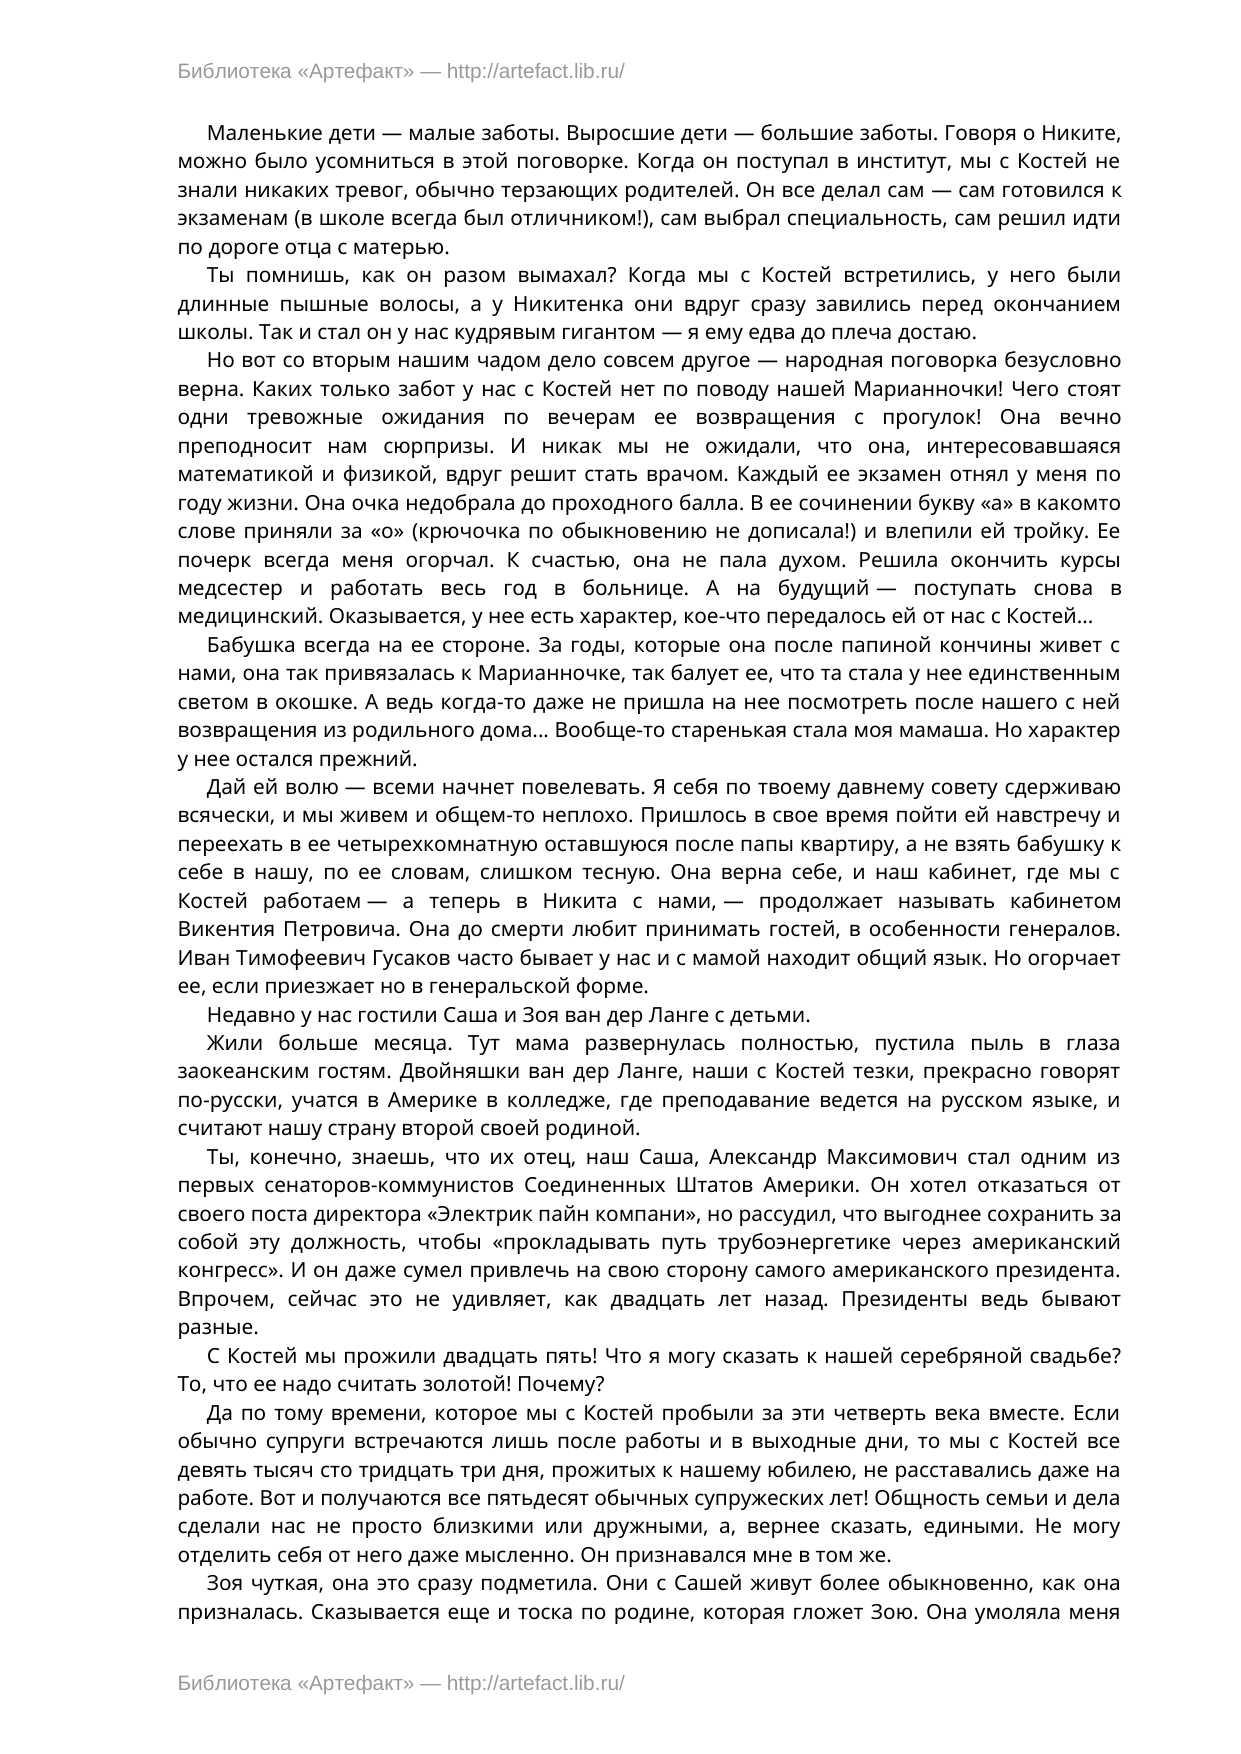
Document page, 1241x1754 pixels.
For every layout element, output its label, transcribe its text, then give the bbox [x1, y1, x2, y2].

text Но вот со вторым нашим чадом дело совсем другое — народная поговорка безусловно верна. Каких только забот у нас с Костей нет по поводу нашей Марианночки! Чего стоят одни тревожныe ожидания по вечерам ее возвращения с прогулок! Она вечно преподносит нам сюрпризы. И никак мы не ожидали, что она, интересовавшаяся математикой и физикой, вдруг решит стать врачом. Каждый ее экзамен отнял у меня по году жизни. Она очка недобрала до проходного балла. В ее сочинении букву «а» в какомто слове приняли за «о» (крючочка по обыкновению не дописала!) и влепили ей тройку. Ее почерк всегда меня огорчал. К счастью, она не пала духом. Решила окончить курсы медсестер и работать весь год в больнице. А на будущий — поступать снова в медицинский. Оказывается, у нее есть характер, кое-что передалось ей oт нас с Костей... [177, 346, 1122, 630]
text С Костей мы прожили двадцать пять! Что я могу сказать к нашей серебряной свадьбе? То, что ее надо считать золотой! Почему? [177, 1341, 1122, 1398]
text Ты, конечно, знаешь, что их отец, наш Саша, Александр Максимович стал одним из первых сенаторов-коммунистов Соединенных Штатов Америки. Он хотел отказаться от своего поста директора «Электрик пайн компани», но рассудил, что выгоднее сохранить за собой эту должность, чтобы «прокладывать путь трубоэнергетике через американский конгресс». И он даже сумел привлечь на свою сторону самого американского президента. Впрочем, сейчас это не удивляет, как двадцать лет назад. Президенты ведь бывают разные. [177, 1142, 1122, 1341]
text Бабушка всегда на ее стороне. За годы, которые она после папиной кончины живет с нами, она так привязалась к Марианночке, так балует ее, что та стала у нее единственным светом в окошке. А ведь когда-то даже не пришла на нее посмотреть после нашего с ней возвращения из родильного дома... Вообще-то старенькая стала моя мамаша. Но характер у нее остался прежний. [177, 630, 1122, 772]
text Дай ей волю — всеми начнет повелевать. Я себя по твоему давнему совету сдерживаю всячески, и мы живем и общем-то неплохо. Пришлось в свое время пойти ей навстречу и переехать в ее четырехкомнатную оставшуюся после папы квартиру, а не взять бабушку к себе в нашу, по ее словам, слишком тесную. Она верна себе, и наш кабинет, где мы с Костей работаем — а теперь в Никита с нами, — продолжает называть кабинетом Викентия Петровича. Она до смерти любит принимать гостей, в особенности генералов. Иван Тимофеевич Гусаков часто бывает у нас и с мамой находит общий язык. Но огорчает ее, если приезжает но в генеральской форме. [177, 772, 1122, 1000]
text Да по тому времени, которое мы с Костей пробыли за эти четверть века вместе. Если обычно супруги встречаются лишь после работы и в выходные дни, то мы с Костей все девять тысяч сто тридцать три дня, прожитых к нашему юбилею, не расставались даже на работе. Вот и получаются все пятьдесят обычных супружеских лет! Общность семьи и дела сделали нас не просто близкими или дружными, а, вернее сказать, едиными. Не могу отделить себя от него даже мысленно. Он признавался мне в том же. [177, 1398, 1122, 1568]
text Недавно у нас гостили Саша и Зоя ван дер Ланге с детьми. [177, 1000, 1122, 1028]
text Маленькие дети — малые заботы. Выросшие дети — большие заботы. Говоря о Никите, можно было усомниться в этой поговорке. Когда он поступал в институт, мы с Костей не знали никаких тревог, обычно терзающих родителей. Он все делал сам — сам готовился к экзаменам (в школе всегда был отличником!), сам выбрал специальность, сам решил идти по дороге отца с матерью. [177, 118, 1122, 260]
text Ты помнишь, как он разом вымахал? Когда мы с Костей встретились, у него были длинные пышные волосы, а у Никитенка они вдруг сразу завились перед окончанием школы. Так и стал он у нас кудрявым гигантом — я ему едва до плеча достаю. [177, 260, 1122, 346]
text Жили больше месяца. Тут мама развернулась полностью, пустила пыль в глаза заокеанским гостям. Двойняшки ван дер Ланге, наши с Костей тезки, прекрасно говорят по-русски, учатся в Америке в колледже, где преподавание ведется на русском языке, и считают нашу страну второй своей родиной. [177, 1028, 1122, 1142]
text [177, 1568, 1122, 1625]
